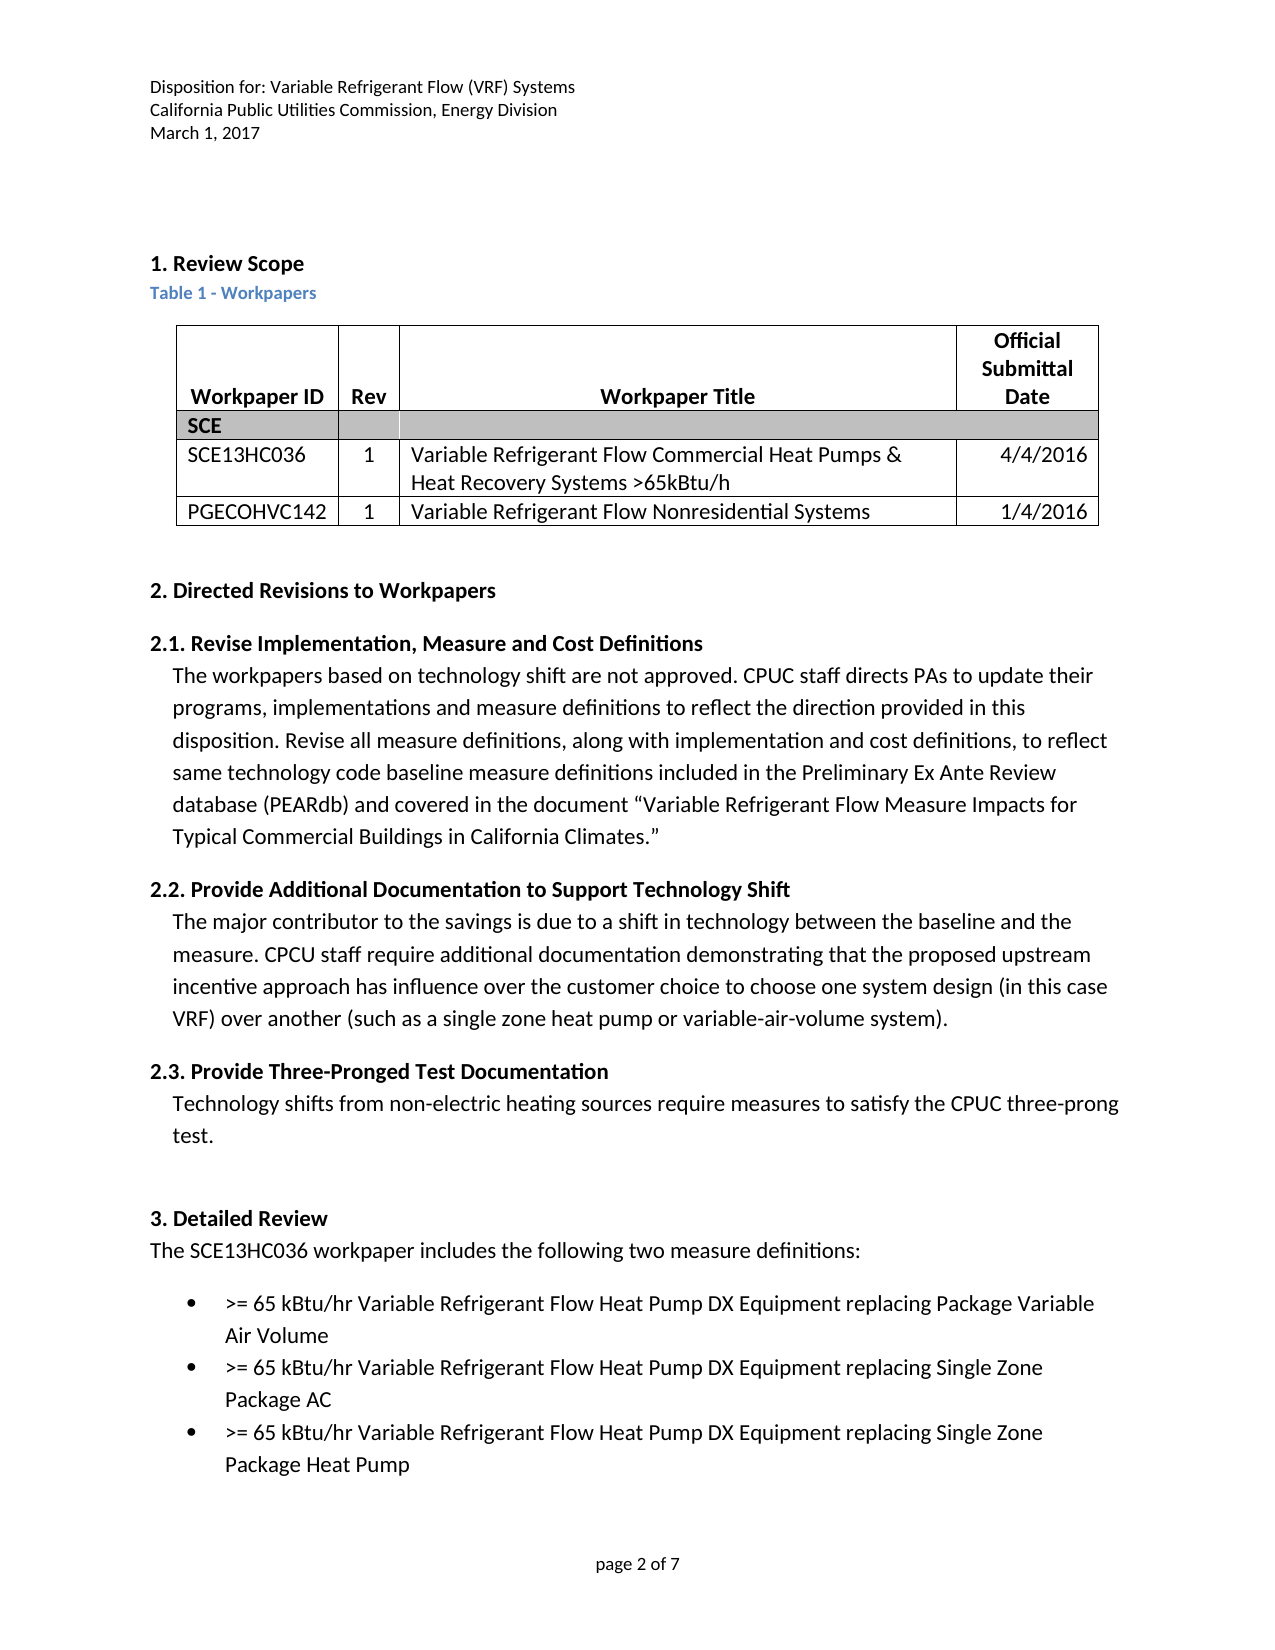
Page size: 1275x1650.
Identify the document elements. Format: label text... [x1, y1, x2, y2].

table_cell 1 [339, 497, 399, 525]
subtitle Provide Additional Documentation to Support Technology Shift [150, 875, 1125, 903]
table_cell SCE [177, 411, 338, 439]
table_cell [339, 411, 399, 439]
subtitle Provide Three-Pronged Test Documentation [150, 1057, 1125, 1085]
text The major contributor to the savings is due to a shift in technology between the baseline and the measure. CPCU staff require additional documentation demonstrating that the proposed upstream incentive approach has influence over the customer choice to choose one system design (in this case VRF) over another (such as a single zone heat pump or variable-air-volume system). [172, 907, 1125, 1032]
subtitle Review Scope [150, 249, 1125, 277]
subtitle Directed Revisions to Workpapers [150, 576, 1125, 604]
table_cell SCE13HC036 [177, 440, 338, 496]
table_header Rev [339, 326, 399, 410]
subtitle Detailed Review [150, 1204, 1125, 1232]
list >= 65 kBtu/hr Variable Refrigerant Flow Heat Pump DX Equipment replacing Single Zone Package Heat Pump [187, 1418, 1125, 1478]
table_header Official Submittal Date [957, 326, 1098, 410]
table_cell [400, 411, 956, 439]
table_cell Variable Refrigerant Flow Commercial Heat Pumps & Heat Recovery Systems >65kBtu/h [400, 440, 956, 496]
list >= 65 kBtu/hr Variable Refrigerant Flow Heat Pump DX Equipment replacing Package Variable Air Volume [187, 1289, 1125, 1349]
text The SCE13HC036 workpaper includes the following two measure definitions: [150, 1236, 1125, 1264]
text The workpapers based on technology shift are not approved. CPUC staff directs PAs to update their programs, implementations and measure definitions to reflect the direction provided in this disposition. Revise all measure definitions, along with implementation and cost definitions, to reflect same technology code baseline measure definitions included in the Preliminary Ex Ante Review database (PEARdb) and covered in the document “Variable Refrigerant Flow Measure Impacts for Typical Commercial Buildings in California Climates.” [172, 661, 1125, 850]
table_cell PGECOHVC142 [177, 497, 338, 525]
table_cell 1 [339, 440, 399, 496]
table_header Workpaper Title [400, 326, 956, 410]
table_cell [956, 411, 1098, 439]
text Technology shifts from non-electric heating sources require measures to satisfy the CPUC three-prong test. [172, 1089, 1125, 1149]
text Table 1 - Workpapers [150, 281, 1125, 304]
table_header Workpaper ID [177, 326, 338, 410]
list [187, 1353, 1125, 1413]
table_cell 4/4/2016 [957, 440, 1098, 496]
subtitle Revise Implementation, Measure and Cost Definitions [150, 629, 1125, 657]
table_cell 1/4/2016 [957, 497, 1098, 525]
table_cell Variable Refrigerant Flow Nonresidential Systems [400, 497, 956, 525]
